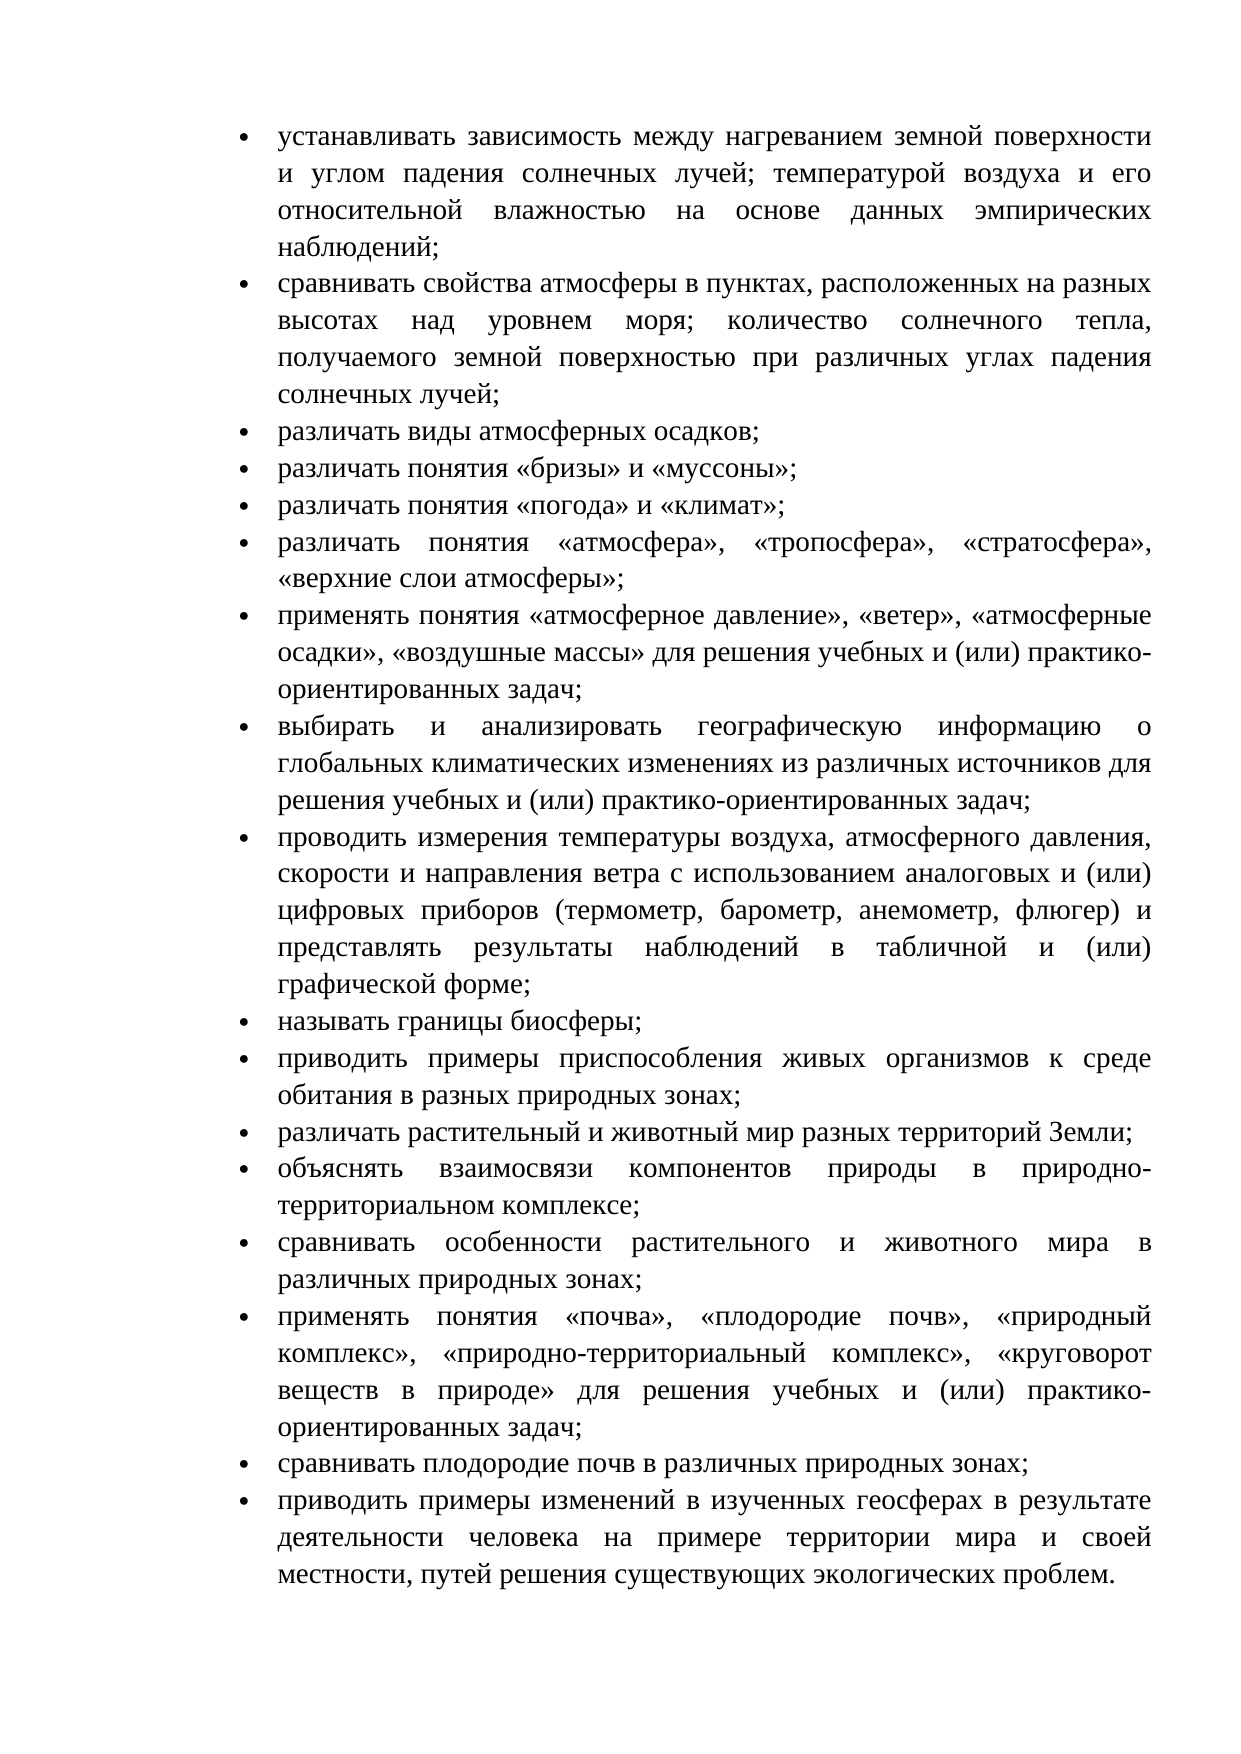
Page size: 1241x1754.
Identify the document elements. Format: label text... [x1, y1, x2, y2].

list сравнивать плодородие почв в различных природных зонах; [240, 1446, 1152, 1479]
list приводить примеры приспособления живых организмов к среде обитания в разных природных зонах; [240, 1040, 1152, 1110]
list различать понятия «погода» и «климат»; [240, 487, 1152, 520]
list различать растительный и животный мир разных территорий Земли; [240, 1114, 1152, 1147]
list различать понятия «бризы» и «муссоны»; [240, 450, 1152, 483]
list различать понятия «атмосфера», «тропосфера», «стратосфера», «верхние слои атмосферы»; [240, 524, 1152, 594]
list различать виды атмосферных осадков; [240, 413, 1152, 447]
list называть границы биосферы; [240, 1003, 1152, 1037]
list объяснять взаимосвязи компонентов природы в природно-территориальном комплексе; [240, 1151, 1152, 1221]
list применять понятия «атмосферное давление», «ветер», «атмосферные осадки», «воздушные массы» для решения учебных и (или) практико-ориентированных задач; [240, 597, 1152, 705]
list приводить примеры изменений в изученных геосферах в результате деятельности человека на примере территории мира и своей местности, путей решения существующих экологических проблем. [240, 1482, 1152, 1590]
list сравнивать особенности растительного и животного мира в различных природных зонах; [240, 1224, 1152, 1295]
list сравнивать свойства атмосферы в пунктах, расположенных на разных высотах над уровнем моря; количество солнечного тепла, получаемого земной поверхностью при различных углах падения солнечных лучей; [240, 266, 1152, 410]
list выбирать и анализировать географическую информацию о глобальных климатических изменениях из различных источников для решения учебных и (или) практико-ориентированных задач; [240, 708, 1152, 815]
list проводить измерения температуры воздуха, атмосферного давления, скорости и направления ветра с использованием аналоговых и (или) цифровых приборов (термометр, барометр, анемометр, флюгер) и представлять результаты наблюдений в табличной и (или) графической форме; [240, 819, 1152, 1000]
list устанавливать зависимость между нагреванием земной поверхности и углом падения солнечных лучей; температурой воздуха и его относительной влажностью на основе данных эмпирических наблюдений; [240, 118, 1152, 262]
list применять понятия «почва», «плодородие почв», «природный комплекс», «природно-территориальный комплекс», «круговорот веществ в природе» для решения учебных и (или) практико-ориентированных задач; [240, 1298, 1152, 1442]
